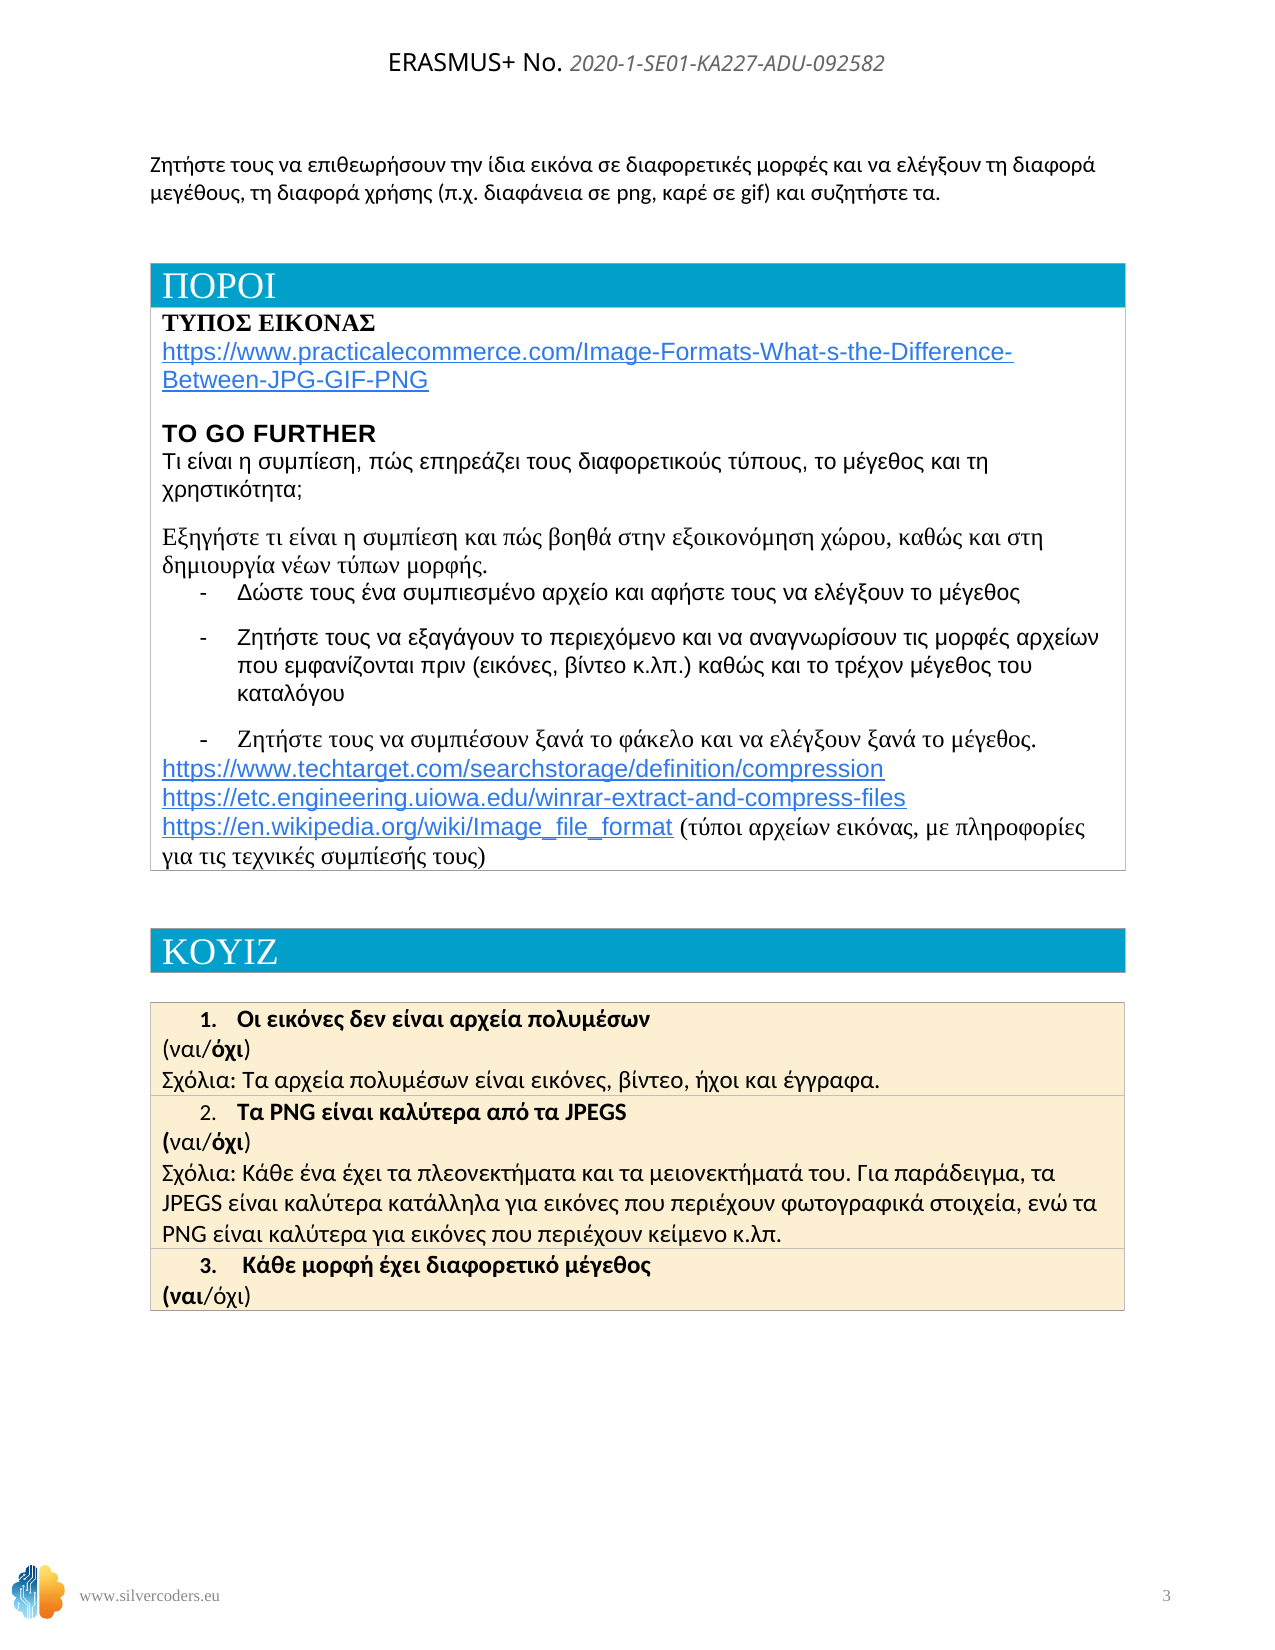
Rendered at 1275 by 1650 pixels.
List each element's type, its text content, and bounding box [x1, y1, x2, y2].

text Ζητήστε τους να επιθεωρήσουν την ίδια εικόνα σε διαφορετικές μορφές και να ελέγξουν τη διαφορά μεγέθους, τη διαφορά χρήσης (π.χ. διαφάνεια σε png, καρέ σε gif) και συζητήστε τα. [150, 150, 1125, 206]
picture [11, 1565, 65, 1619]
table_cell Κάθε μορφή έχει διαφορετικό μέγεθος (ναι/όχι) [151, 1249, 1124, 1310]
table_header Οι εικόνες δεν είναι αρχεία πολυμέσων (ναι/όχι) Σχόλια: Τα αρχεία πολυμέσων είναι εικόνες, βίντεο, ήχοι και έγγραφα. [151, 1003, 1124, 1095]
table_header ΠΟΡΟΙ [151, 264, 1125, 307]
table_cell ΤΥΠΟΣ ΕΙΚΟΝΑΣ https://www.practicalecommerce.com/Image-Formats-What-s-the-Difference-Between-JPG-GIF-PNG To Go Further Τι είναι η συμπίεση, πώς επηρεάζει τους διαφορετικούς τύπους, το μέγεθος και τη χρηστικότητα; Εξηγήστε τι είναι η συμπίεση και πώς βοηθά στην εξοικονόμηση χώρου, καθώς και στη δημιουργία νέων τύπων μορφής. Δώστε τους ένα συμπιεσμένο αρχείο και αφήστε τους να ελέγξουν το μέγεθος Ζητήστε τους να εξαγάγουν το περιεχόμενο και να αναγνωρίσουν τις μορφές αρχείων που εμφανίζονται πριν (εικόνες, βίντεο κ.λπ.) καθώς και το τρέχον μέγεθος του καταλόγου Ζητήστε τους να συμπιέσουν ξανά το φάκελο και να ελέγξουν ξανά το μέγεθος. https://www.techtarget.com/searchstorage/definition/compression https://etc.engineering.uiowa.edu/winrar-extract-and-compress-files https://en.wikipedia.org/wiki/Image_file_format (τύποι αρχείων εικόνας, με πληροφορίες για τις τεχνικές συμπίεσής τους) [151, 308, 1125, 869]
table_cell Τα PNG είναι καλύτερα από τα JPEGS (ναι/όχι) Σχόλια: Κάθε ένα έχει τα πλεονεκτήματα και τα μειονεκτήματά του. Για παράδειγμα, τα JPEGS είναι καλύτερα κατάλληλα για εικόνες που περιέχουν φωτογραφικά στοιχεία, ενώ τα PNG είναι καλύτερα για εικόνες που περιέχουν κείμενο κ.λπ. [151, 1096, 1124, 1248]
table_header ΚΟΥΙΖ [151, 929, 1125, 972]
